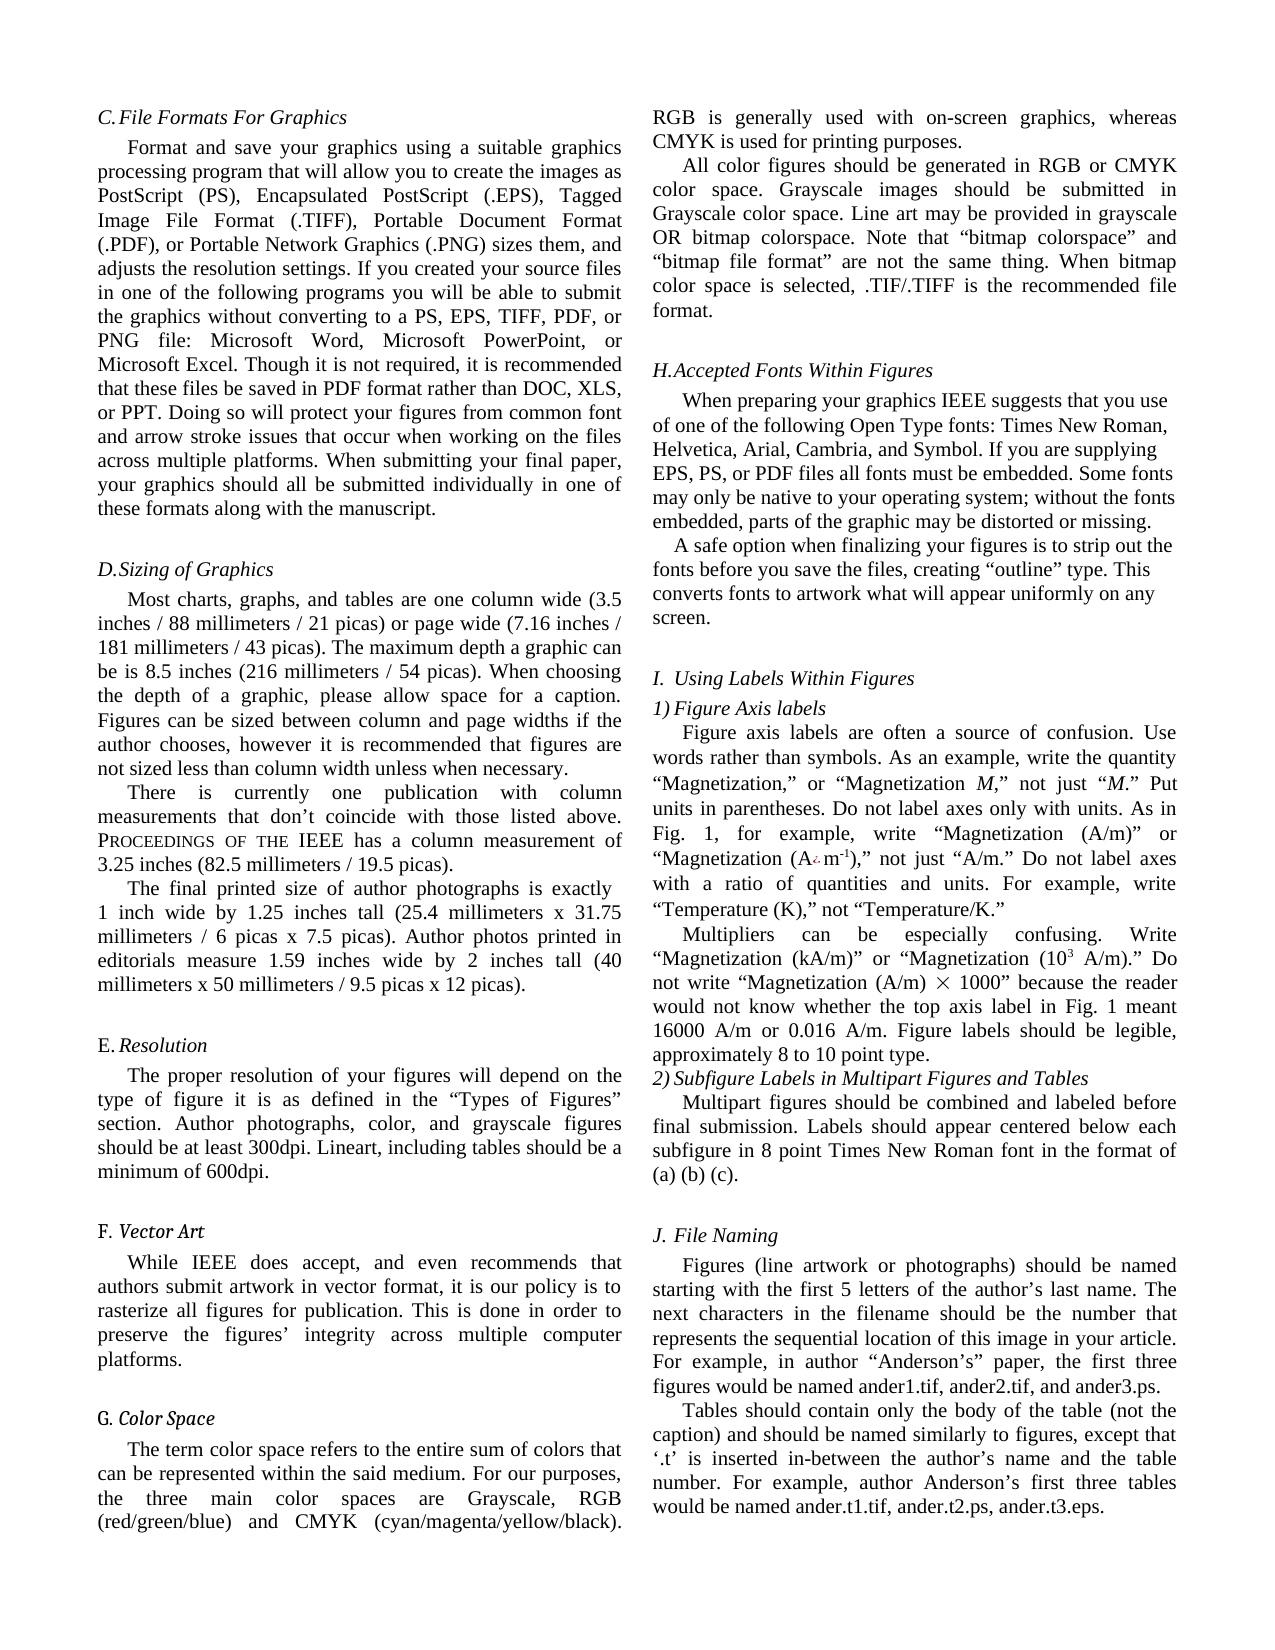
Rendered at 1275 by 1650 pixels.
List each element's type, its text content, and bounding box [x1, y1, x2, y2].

subtitle Subfigure Labels in Multipart Figures and Tables [652, 1066, 1177, 1090]
text The final printed size of author photographs is exactly 1 inch wide by 1.25 inches tall (25.4 millimeters x 31.75 millimeters / 6 picas x 7.5 picas). Author photos printed in editorials measure 1.59 inches wide by 2 inches tall (40 millimeters x 50 millimeters / 9.5 picas x 12 picas). [97, 876, 622, 996]
text Format and save your graphics using a suitable graphics processing program that will allow you to create the images as PostScript (PS), Encapsulated PostScript (.EPS), Tagged Image File Format (.TIFF), Portable Document Format (.PDF), or Portable Network Graphics (.PNG) sizes them, and adjusts the resolution settings. If you created your source files in one of the following programs you will be able to submit the graphics without converting to a PS, EPS, TIFF, PDF, or PNG file: Microsoft Word, Microsoft PowerPoint, or Microsoft Excel. Though it is not required, it is recommended that these files be saved in PDF format rather than DOC, XLS, or PPT. Doing so will protect your figures from common font and arrow stroke issues that occur when working on the files across multiple platforms. When submitting your final paper, your graphics should all be submitted individually in one of these formats along with the manuscript. [97, 135, 622, 520]
text While IEEE does accept, and even recommends that authors submit artwork in vector format, it is our policy is to rasterize all figures for publication. This is done in order to preserve the figures’ integrity across multiple computer platforms. [97, 1250, 622, 1371]
subtitle Resolution [97, 1033, 622, 1057]
text When preparing your graphics IEEE suggests that you use of one of the following Open Type fonts: Times New Roman, Helvetica, Arial, Cambria, and Symbol. If you are supplying EPS, PS, or PDF files all fonts must be embedded. Some fonts may only be native to your operating system; without the fonts embedded, parts of the graphic may be distorted or missing. [652, 388, 1177, 533]
subtitle Sizing of Graphics [97, 557, 622, 581]
text A safe option when finalizing your figures is to strip out the fonts before you save the files, creating “outline” type. This converts fonts to artwork what will appear uniformly on any screen. [652, 533, 1177, 629]
text The proper resolution of your figures will depend on the type of figure it is as defined in the “Types of Figures” section. Author photographs, color, and grayscale figures should be at least 300dpi. Lineart, including tables should be a minimum of 600dpi. [97, 1063, 622, 1183]
text The term color space refers to the entire sum of colors that can be represented within the said medium. For our purposes, the three main color spaces are Grayscale, RGB (red/green/blue) and CMYK (cyan/magenta/yellow/black). RGB is generally used with on-screen graphics, whereas CMYK is used for printing purposes. [652, 105, 1177, 153]
text All color figures should be generated in RGB or CMYK color space. Grayscale images should be submitted in Grayscale color space. Line art may be provided in grayscale OR bitmap colorspace. Note that “bitmap colorspace” and “bitmap file format” are not the same thing. When bitmap color space is selected, .TIF/.TIFF is the recommended file format. [652, 153, 1177, 322]
text Multipart figures should be combined and labeled before final submission. Labels should appear centered below each subfigure in 8 point Times New Roman font in the format of (a) (b) (c). [652, 1090, 1177, 1186]
subtitle Using Labels Within Figures [652, 666, 1177, 690]
text Multipliers can be especially confusing. Write “Magnetization (kA/m)” or “Magnetization (103 A/m).” Do not write “Magnetization (A/m) 1000” because the reader would not know whether the top axis label in Fig. 1 meant 16000 A/m or 0.016 A/m. Figure labels should be legible, approximately 8 to 10 point type. [652, 922, 1177, 1066]
text Figures (line artwork or photographs) should be named starting with the first 5 letters of the author’s last name. The next characters in the filename should be the number that represents the sequential location of this image in your article. For example, in author “Anderson’s” paper, the first three figures would be named ander1.tif, ander2.tif, and ander3.ps. [652, 1253, 1177, 1398]
text Most charts, graphs, and tables are one column wide (3.5 inches / 88 millimeters / 21 picas) or page wide (7.16 inches / 181 millimeters / 43 picas). The maximum depth a graphic can be is 8.5 inches (216 millimeters / 54 picas). When choosing the depth of a graphic, please allow space for a caption. Figures can be sized between column and page widths if the author chooses, however it is recommended that figures are not sized less than column width unless when necessary. [97, 587, 622, 780]
text Tables should contain only the body of the table (not the caption) and should be named similarly to figures, except that ‘.t’ is inserted in-between the author’s name and the table number. For example, author Anderson’s first three tables would be named ander.t1.tif, ander.t2.ps, ander.t3.eps. [652, 1398, 1177, 1518]
text There is currently one publication with column measurements that don’t coincide with those listed above. Proceedings of the IEEE has a column measurement of 3.25 inches (82.5 millimeters / 19.5 picas). [97, 780, 622, 876]
subtitle Figure Axis labels [652, 696, 1177, 720]
subtitle File Formats For Graphics [97, 105, 622, 129]
subtitle File Naming [652, 1223, 1177, 1247]
subtitle Accepted Fonts Within Figures [652, 358, 1177, 382]
subtitle Vector Art [97, 1220, 622, 1244]
subtitle Color Space [97, 1407, 622, 1431]
text Figure axis labels are often a source of confusion. Use words rather than symbols. As an example, write the quantity “Magnetization,” or “Magnetization M,” not just “M.” Put units in parentheses. Do not label axes only with units. As in Fig. 1, for example, write “Magnetization (A/m)” or “Magnetization (Am1),” not just “A/m.” Do not label axes with a ratio of quantities and units. For example, write “Temperature (K),” not “Temperature/K.” [652, 720, 1177, 921]
text The term color space refers to the entire sum of colors that can be represented within the said medium. For our purposes, the three main color spaces are Grayscale, RGB (red/green/blue) and CMYK (cyan/magenta/yellow/black). RGB is generally used with on-screen graphics, whereas CMYK is used for printing purposes. [97, 1437, 622, 1533]
